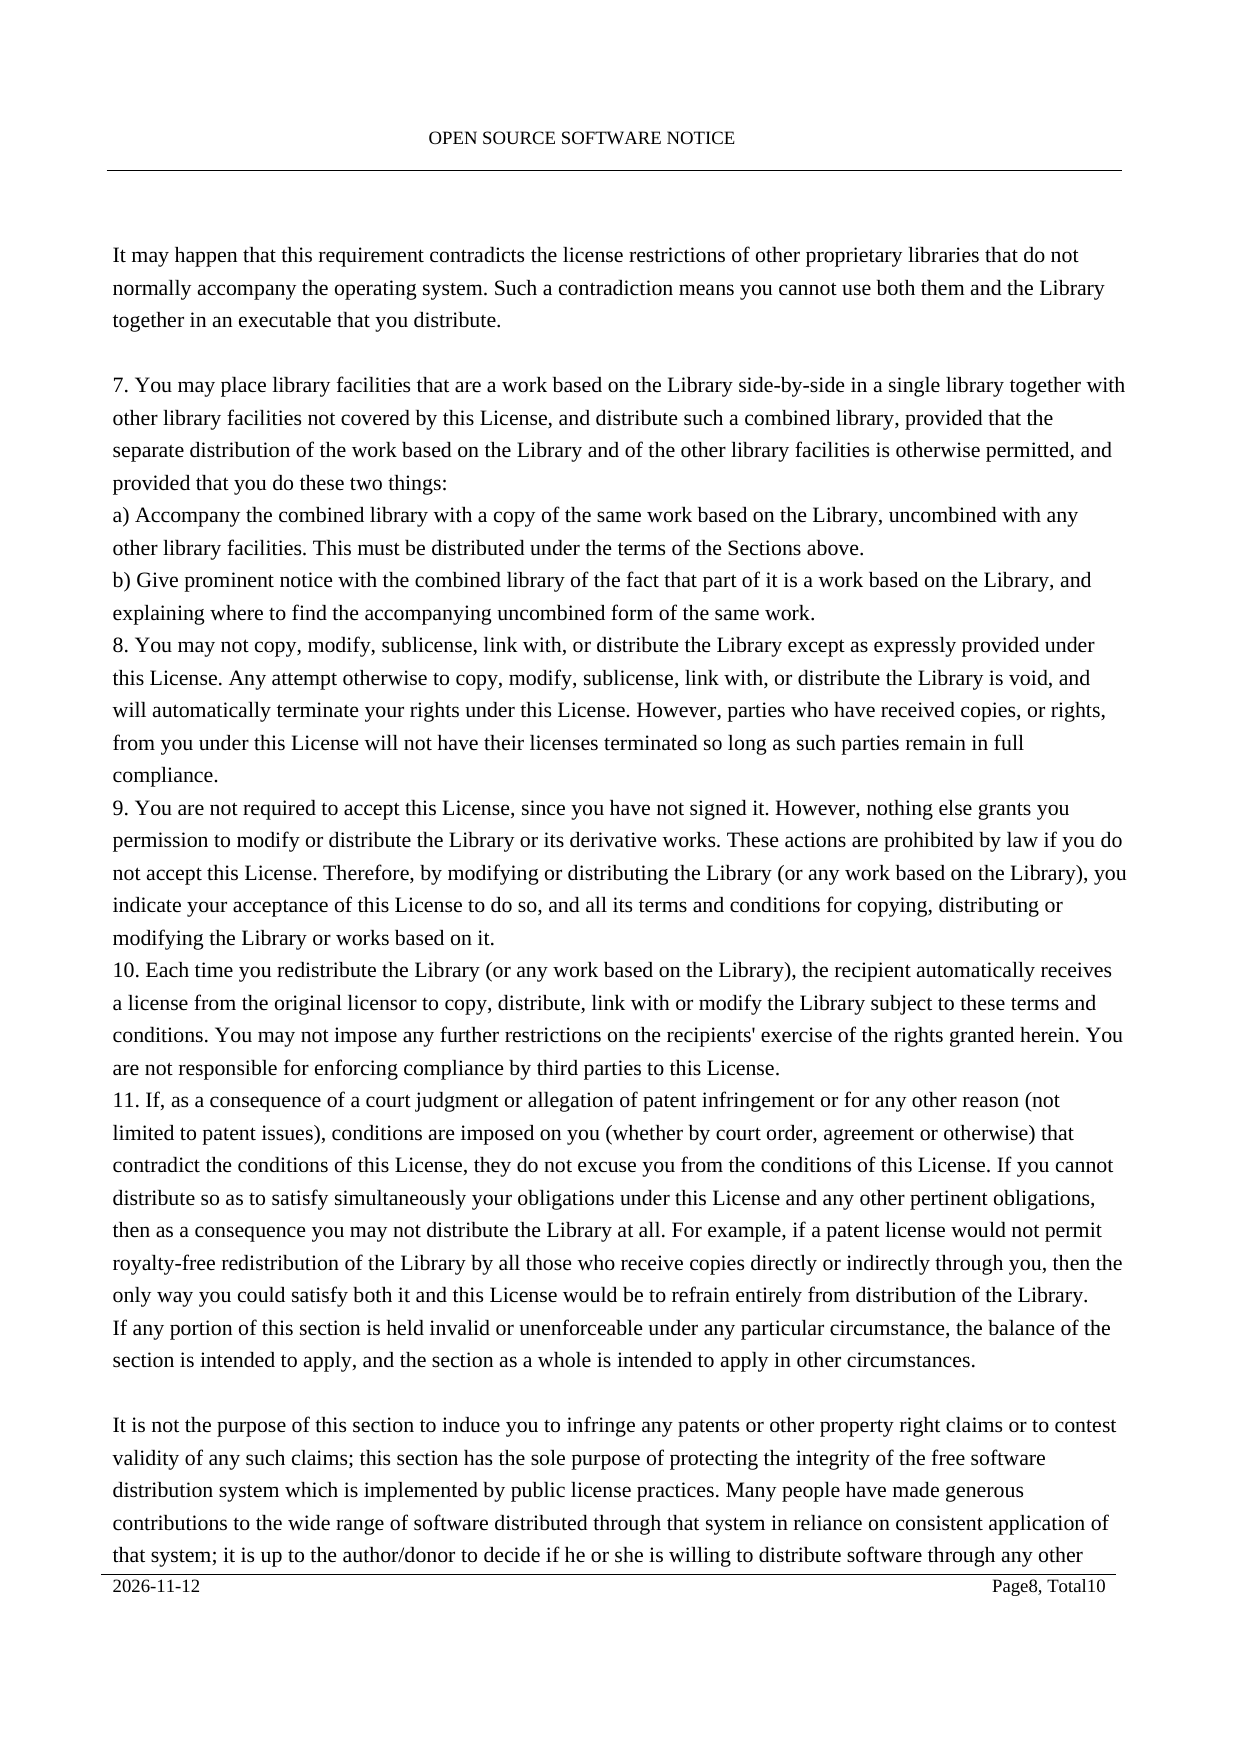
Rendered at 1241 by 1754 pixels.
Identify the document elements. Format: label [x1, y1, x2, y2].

text [112, 206, 1128, 1571]
